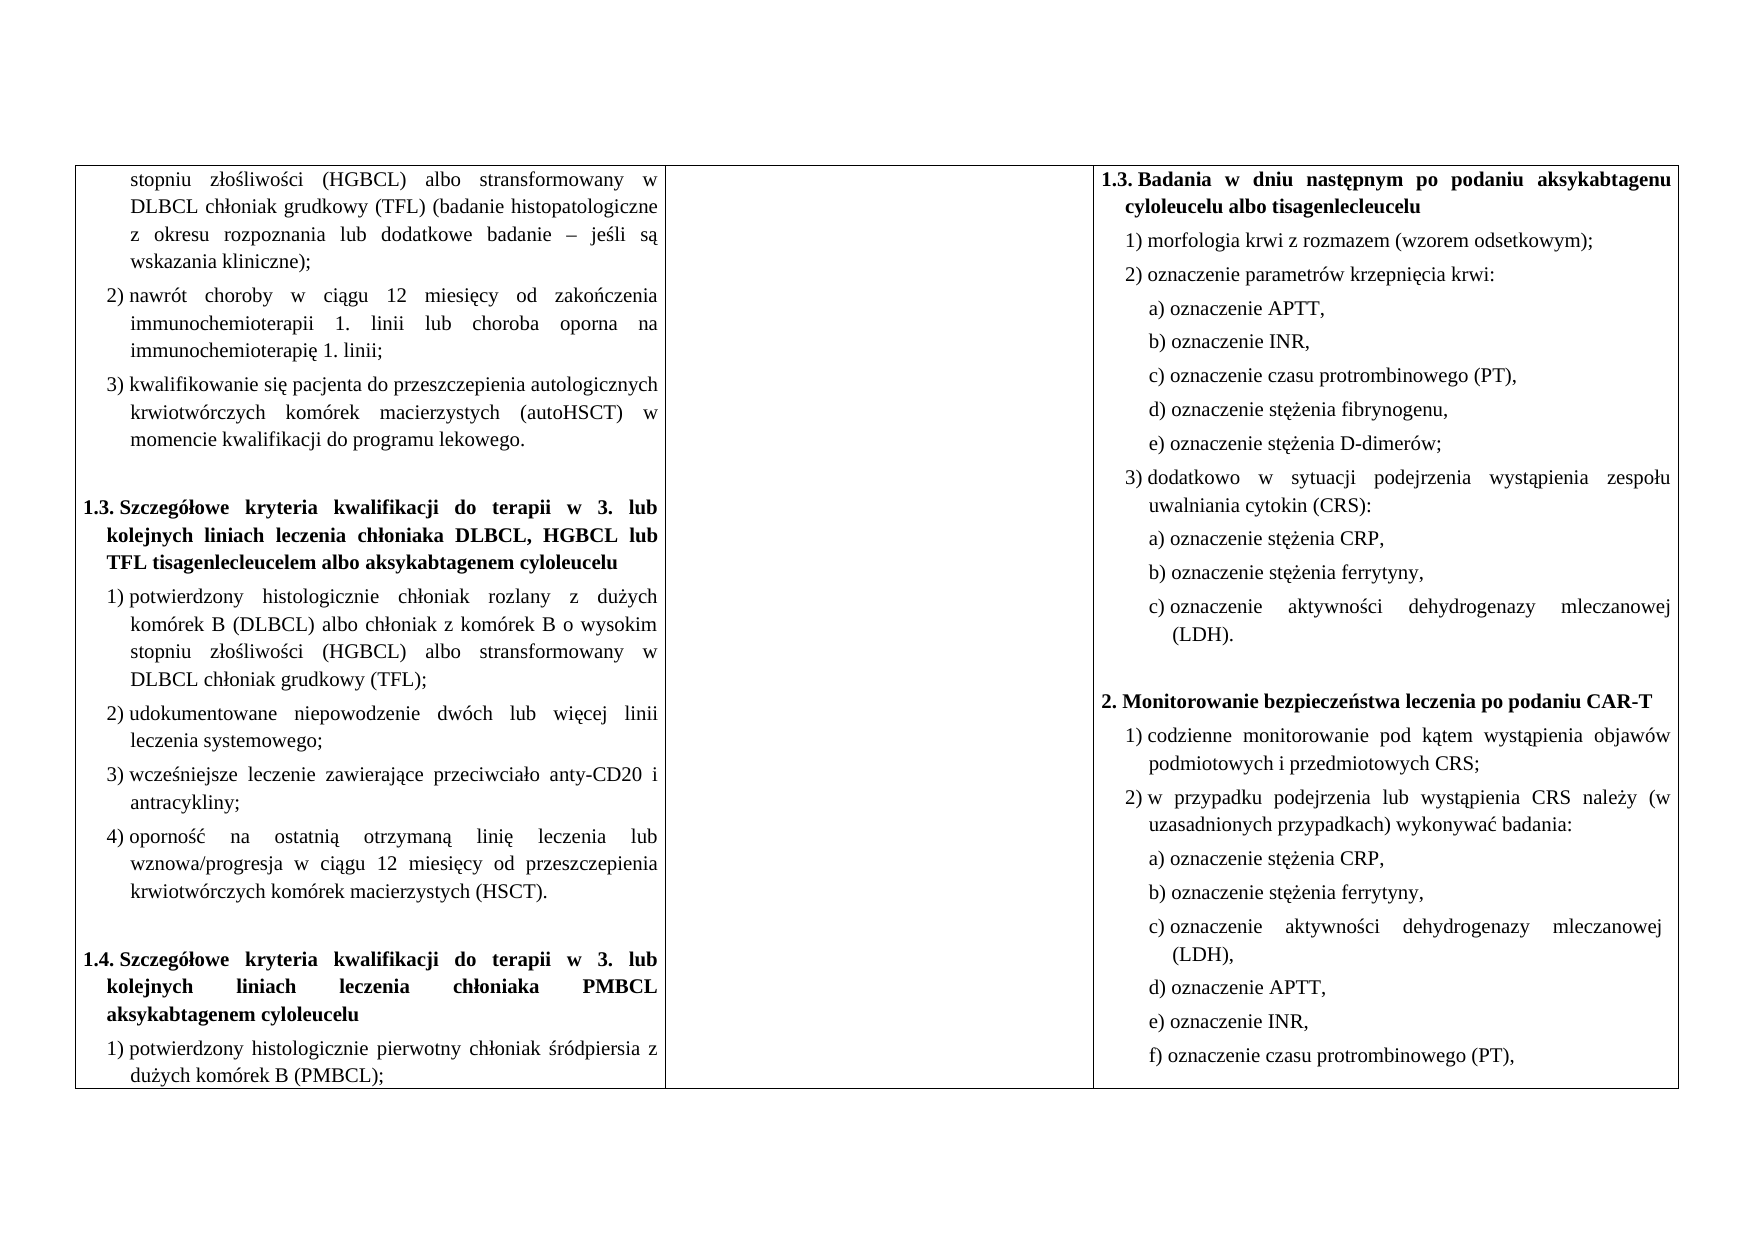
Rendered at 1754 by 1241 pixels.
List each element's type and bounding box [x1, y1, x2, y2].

table_cell [1094, 166, 1678, 1087]
table_cell [76, 166, 665, 1087]
table_cell [666, 166, 1093, 1087]
